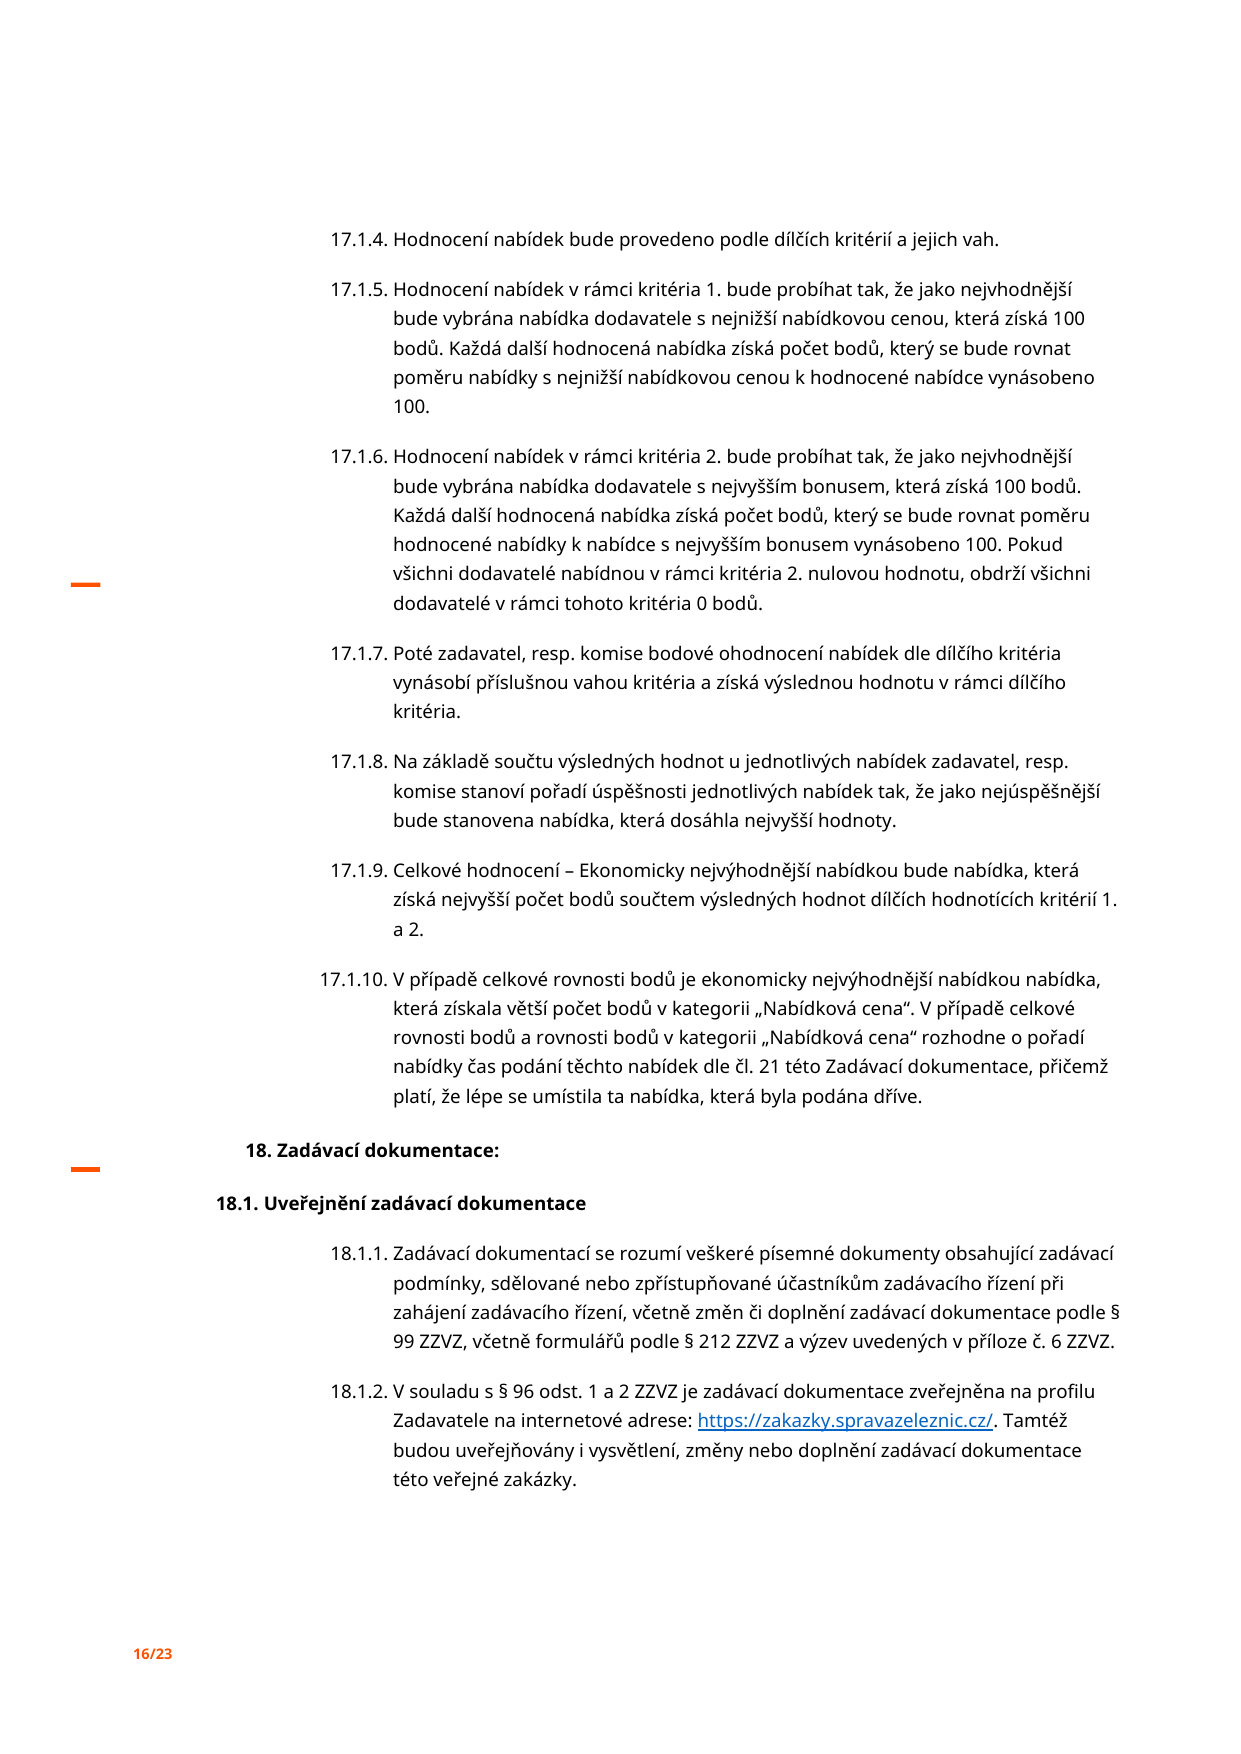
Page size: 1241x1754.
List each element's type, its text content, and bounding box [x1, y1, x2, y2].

text V souladu s § 96 odst. 1 a 2 ZZVZ je zadávací dokumentace zveřejněna na profilu Zadavatele na internetové adrese: https://zakazky.spravazeleznic.cz/. Tamtéž budou uveřejňovány i vysvětlení, změny nebo doplnění zadávací dokumentace této veřejné zakázky. [393, 1378, 1122, 1492]
text Hodnocení nabídek v rámci kritéria 2. bude probíhat tak, že jako nejvhodnější bude vybrána nabídka dodavatele s nejvyšším bonusem, která získá 100 bodů. Každá další hodnocená nabídka získá počet bodů, který se bude rovnat poměru hodnocené nabídky k nabídce s nejvyšším bonusem vynásobeno 100. Pokud všichni dodavatelé nabídnou v rámci kritéria 2. nulovou hodnotu, obdrží všichni dodavatelé v rámci tohoto kritéria 0 bodů. [393, 444, 1122, 616]
text Zadávací dokumentací se rozumí veškeré písemné dokumenty obsahující zadávací podmínky, sdělované nebo zpřístupňované účastníkům zadávacího řízení při zahájení zadávacího řízení, včetně změn či doplnění zadávací dokumentace podle § 99 ZZVZ, včetně formulářů podle § 212 ZZVZ a výzev uvedených v příloze č. 6 ZZVZ. [393, 1241, 1122, 1354]
text Poté zadavatel, resp. komise bodové ohodnocení nabídek dle dílčího kritéria vynásobí příslušnou vahou kritéria a získá výslednou hodnotu v rámci dílčího kritéria. [393, 640, 1122, 724]
text V případě celkové rovnosti bodů je ekonomicky nejvýhodnější nabídkou nabídka, která získala větší počet bodů v kategorii „Nabídková cena“. V případě celkové rovnosti bodů a rovnosti bodů v kategorii „Nabídková cena“ rozhodne o pořadí nabídky čas podání těchto nabídek dle čl. 21 této Zadávací dokumentace, přičemž platí, že lépe se umístila ta nabídka, která byla podána dříve. [393, 966, 1122, 1109]
text Na základě součtu výsledných hodnot u jednotlivých nabídek zadavatel, resp. komise stanoví pořadí úspěšnosti jednotlivých nabídek tak, že jako nejúspěšnější bude stanovena nabídka, která dosáhla nejvyšší hodnoty. [393, 749, 1122, 833]
text Hodnocení nabídek bude provedeno podle dílčích kritérií a jejich vah. [393, 226, 1122, 252]
text Zadávací dokumentace: [245, 1137, 1122, 1163]
text Celkové hodnocení – Ekonomicky nejvýhodnější nabídkou bude nabídka, která získá nejvyšší počet bodů součtem výsledných hodnot dílčích hodnotících kritérií 1. a 2. [393, 857, 1122, 941]
text Uveřejnění zadávací dokumentace [216, 1190, 1122, 1216]
text Hodnocení nabídek v rámci kritéria 1. bude probíhat tak, že jako nejvhodnější bude vybrána nabídka dodavatele s nejnižší nabídkovou cenou, která získá 100 bodů. Každá další hodnocená nabídka získá počet bodů, který se bude rovnat poměru nabídky s nejnižší nabídkovou cenou k hodnocené nabídce vynásobeno 100. [393, 276, 1122, 419]
